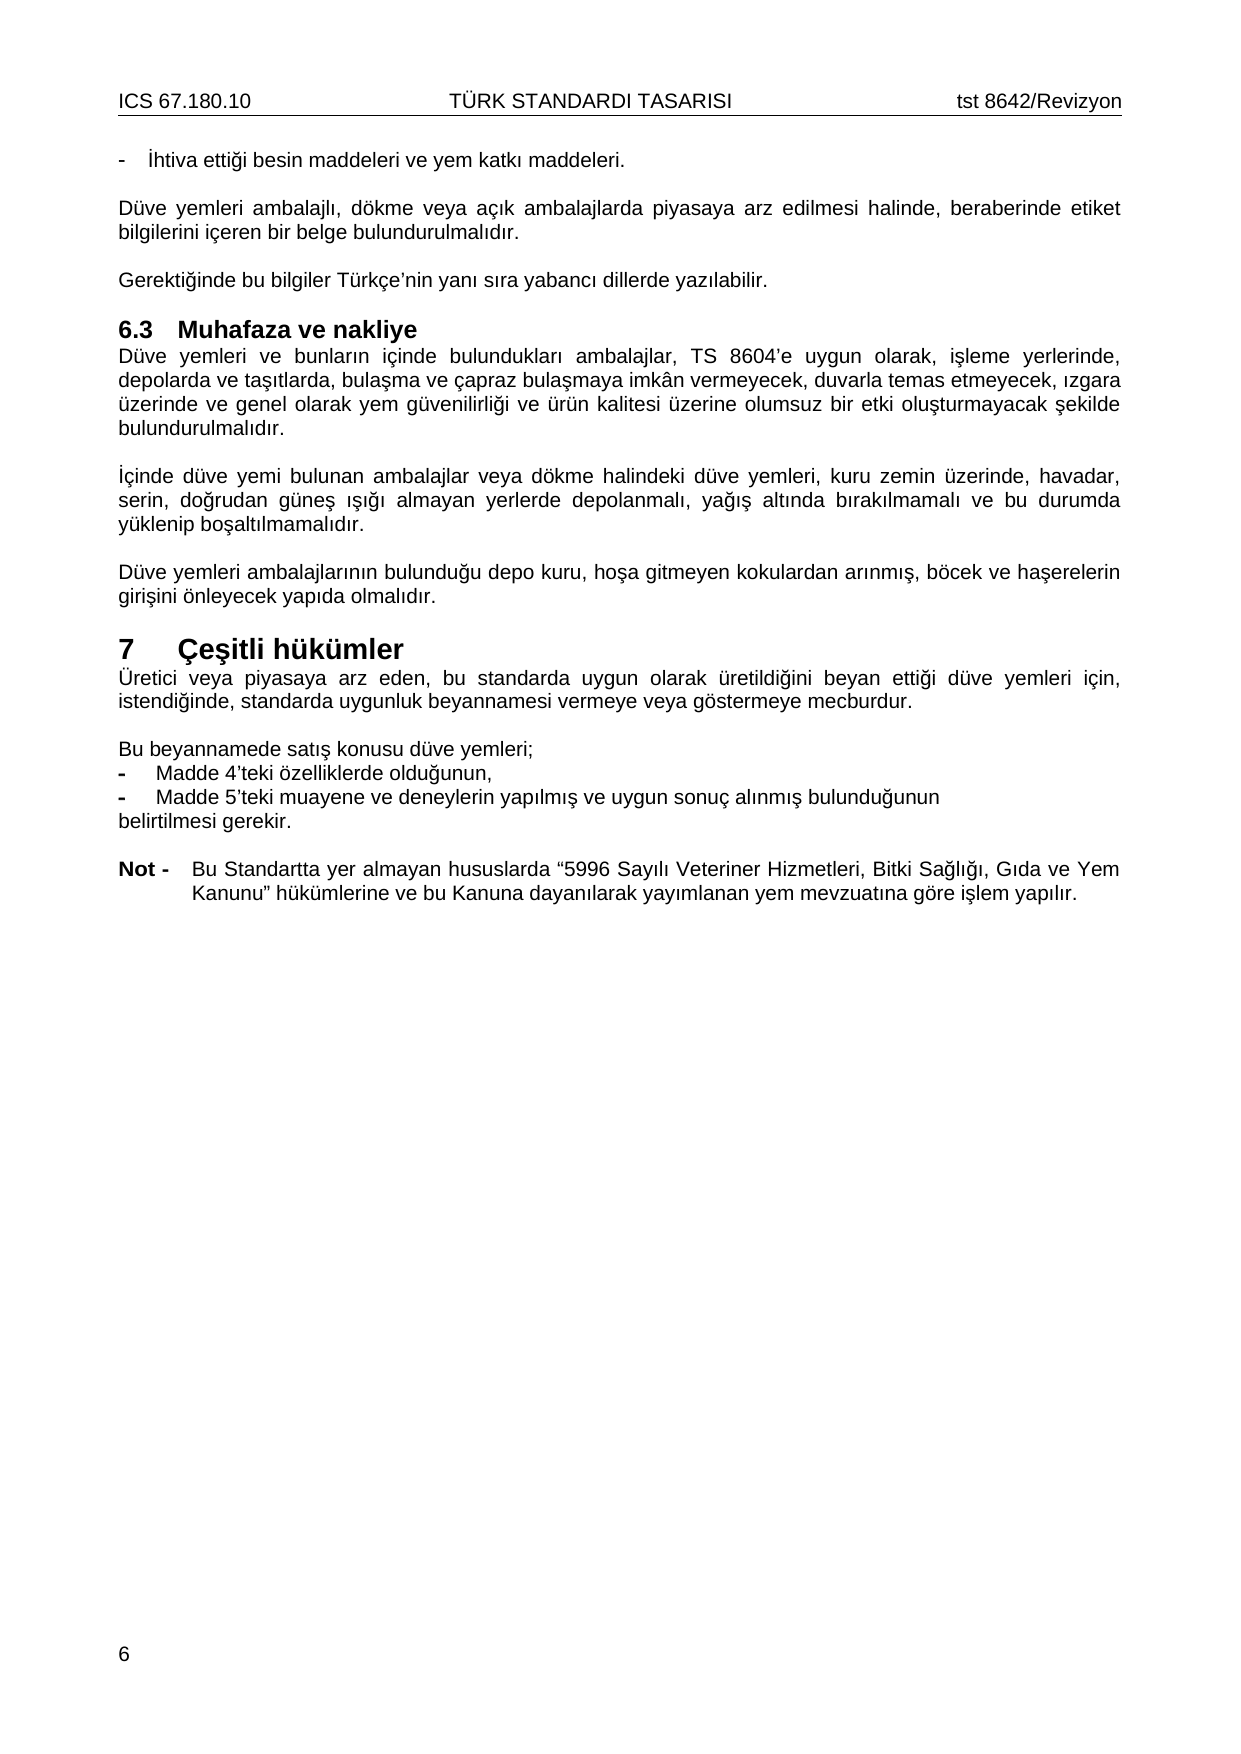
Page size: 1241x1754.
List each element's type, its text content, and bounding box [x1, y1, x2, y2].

text İçinde düve yemi bulunan ambalajlar veya dökme halindeki düve yemleri, kuru zemin üzerinde, havadar, serin, doğrudan güneş ışığı almayan yerlerde depolanmalı, yağış altında bırakılmamalı ve bu durumda yüklenip boşaltılmamalıdır. [118, 464, 1122, 536]
text Bu beyannamede satış konusu düve yemleri; [118, 737, 1122, 761]
text Düve yemleri ambalajlarının bulunduğu depo kuru, hoşa gitmeyen kokulardan arınmış, böcek ve haşerelerin girişini önleyecek yapıda olmalıdır. [118, 560, 1122, 608]
text Düve yemleri ve bunların içinde bulundukları ambalajlar, TS 8604’e uygun olarak, işleme yerlerinde, depolarda ve taşıtlarda, bulaşma ve çapraz bulaşmaya imkân vermeyecek, duvarla temas etmeyecek, ızgara üzerinde ve genel olarak yem güvenilirliği ve ürün kalitesi üzerine olumsuz bir etki oluşturmayacak şekilde bulundurulmalıdır. [118, 344, 1122, 440]
text belirtilmesi gerekir. [118, 809, 1122, 833]
text Düve yemleri ambalajlı, dökme veya açık ambalajlarda piyasaya arz edilmesi halinde, beraberinde etiket bilgilerini içeren bir belge bulundurulmalıdır. [118, 196, 1122, 244]
text Not - Bu Standartta yer almayan hususlarda “5996 Sayılı Veteriner Hizmetleri, Bitki Sağlığı, Gıda ve Yem Kanunu” hükümlerine ve bu Kanuna dayanılarak yayımlanan yem mevzuatına göre işlem yapılır. [118, 857, 1122, 905]
list İhtiva ettiği besin maddeleri ve yem katkı maddeleri. [118, 148, 1122, 172]
text Üretici veya piyasaya arz eden, bu standarda uygun olarak üretildiğini beyan ettiği düve yemleri için, istendiğinde, standarda uygunluk beyannamesi vermeye veya göstermeye mecburdur. [118, 665, 1122, 713]
subtitle 6.3 Muhafaza ve nakliye [118, 316, 1122, 344]
list Madde 5’teki muayene ve deneylerin yapılmış ve uygun sonuç alınmış bulunduğunun [118, 785, 1122, 809]
subtitle 7 Çeşitli hükümler [118, 632, 1122, 665]
list Madde 4’teki özelliklerde olduğunun, [118, 761, 1122, 785]
text Gerektiğinde bu bilgiler Türkçe’nin yanı sıra yabancı dillerde yazılabilir. [118, 268, 1122, 292]
